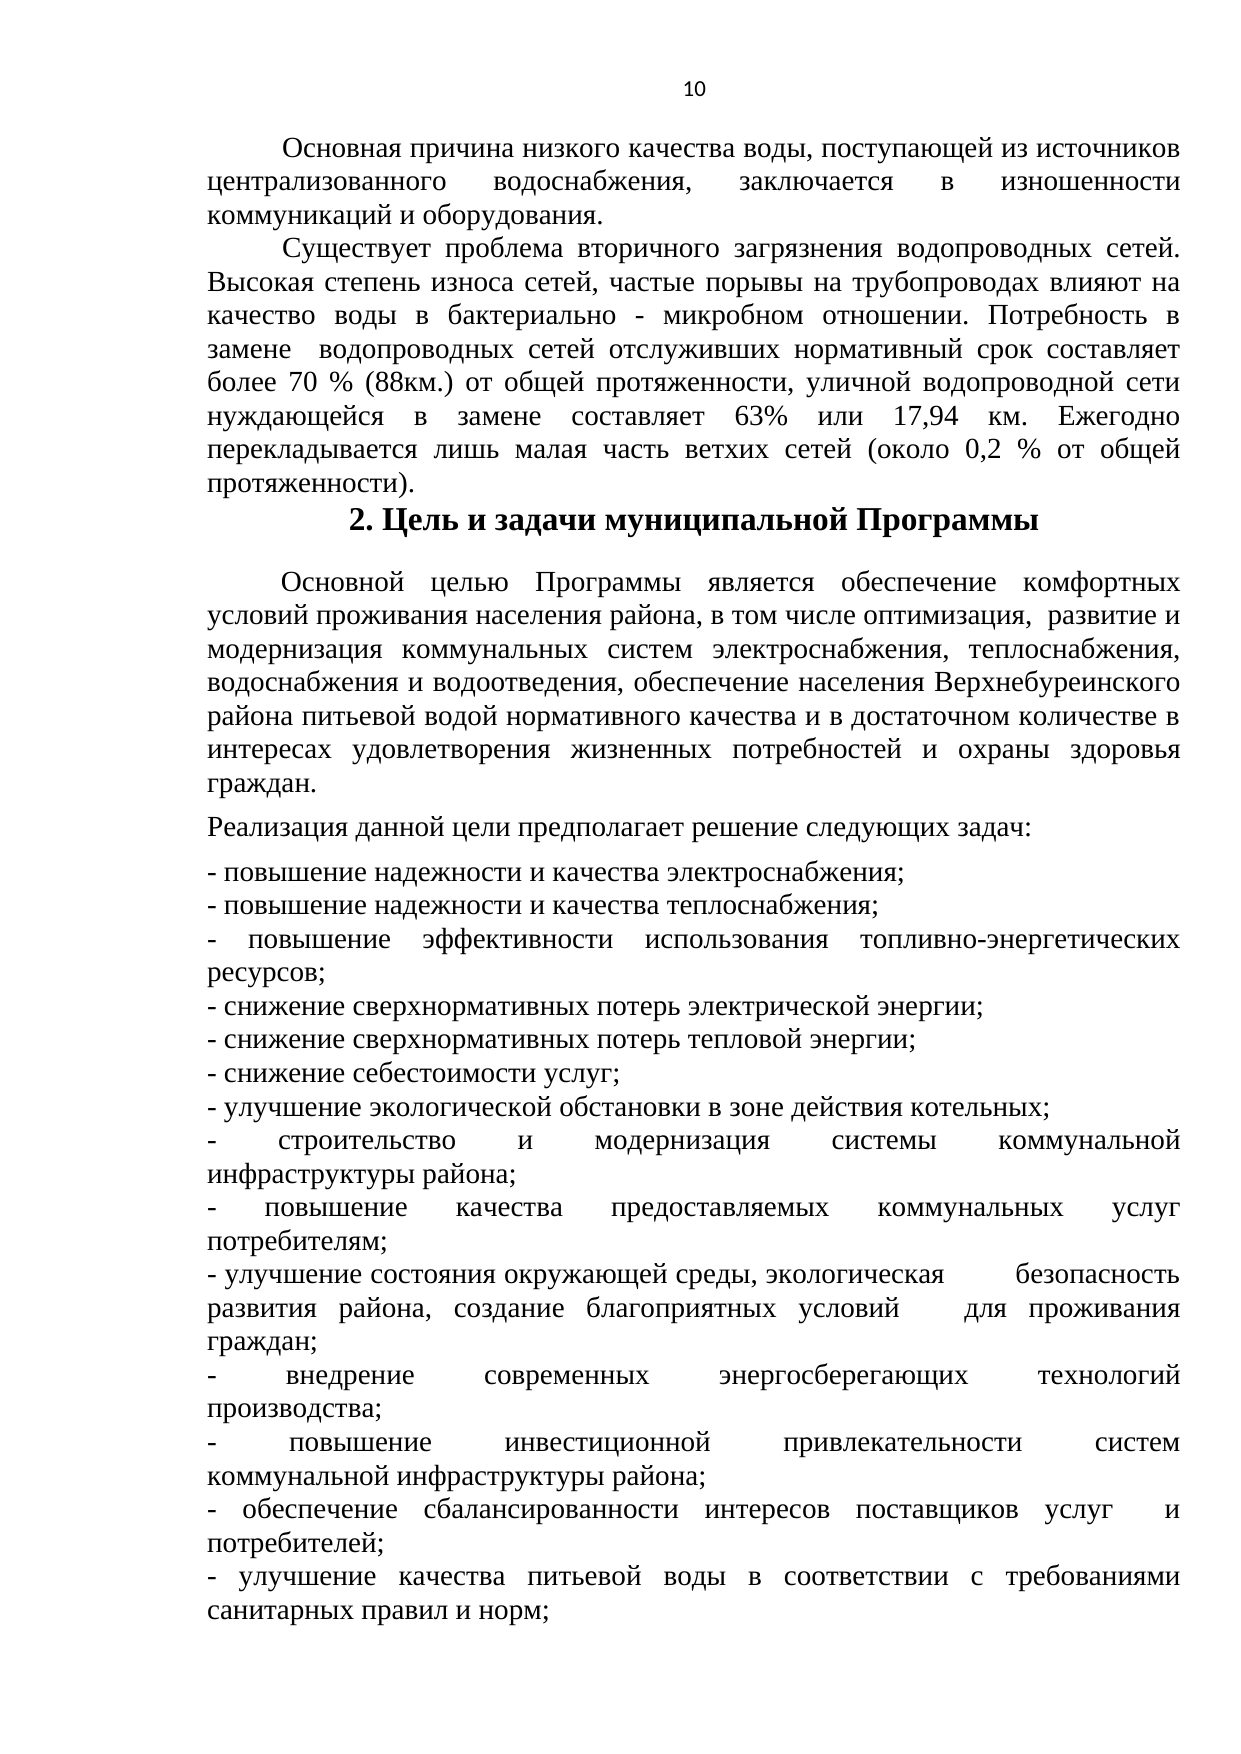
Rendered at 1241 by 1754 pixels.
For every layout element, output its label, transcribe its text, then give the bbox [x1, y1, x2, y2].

text Реализация данной цели предполагает решение следующих задач: [207, 809, 1181, 843]
text - повышение эффективности использования топливно-энергетических ресурсов; [207, 921, 1181, 988]
text - повышение инвестиционной привлекательности систем коммунальной инфраструктуры района; [207, 1424, 1181, 1491]
text - обеспечение сбалансированности интересов поставщиков услуг и потребителей; [207, 1491, 1181, 1558]
text Основной целью Программы является обеспечение комфортных условий проживания населения района, в том числе оптимизация, развитие и модернизация коммунальных систем электроснабжения, теплоснабжения, водоснабжения и водоотведения, обеспечение населения Верхнебуреинского района питьевой водой нормативного качества и в достаточном количестве в интересах удовлетворения жизненных потребностей и охраны здоровья граждан. [207, 564, 1181, 798]
text Существует проблема вторичного загрязнения водопроводных сетей. Высокая степень износа сетей, частые порывы на трубопроводах влияют на качество воды в бактериально - микробном отношении. Потребность в замене водопроводных сетей отслуживших нормативный срок составляет более 70 % (88км.) от общей протяженности, уличной водопроводной сети нуждающейся в замене составляет 63% или 17,94 км. Ежегодно перекладывается лишь малая часть ветхих сетей (около 0,2 % от общей протяженности). [207, 230, 1181, 499]
text 2. Цель и задачи муниципальной Программы [207, 499, 1181, 537]
text - повышение надежности и качества теплоснабжения; [207, 887, 1181, 921]
text - снижение сверхнормативных потерь электрической энергии; [207, 988, 1181, 1022]
text - внедрение современных энергосберегающих технологий производства; [207, 1357, 1181, 1424]
text - снижение себестоимости услуг; [207, 1055, 1181, 1089]
text - снижение сверхнормативных потерь тепловой энергии; [207, 1022, 1181, 1055]
text - повышение надежности и качества электроснабжения; [207, 854, 1181, 887]
text - повышение качества предоставляемых коммунальных услуг потребителям; [207, 1189, 1181, 1256]
text - строительство и модернизация системы коммунальной инфраструктуры района; [207, 1122, 1181, 1189]
text Основная причина низкого качества воды, поступающей из источников централизованного водоснабжения, заключается в изношенности коммуникаций и оборудования. [207, 130, 1181, 230]
text - улучшение состояния окружающей среды, экологическая безопасность развития района, создание благоприятных условий для проживания граждан; [207, 1256, 1181, 1357]
text - улучшение качества питьевой воды в соответствии с требованиями санитарных правил и норм; [207, 1558, 1181, 1625]
text - улучшение экологической обстановки в зоне действия котельных; [207, 1089, 1181, 1122]
